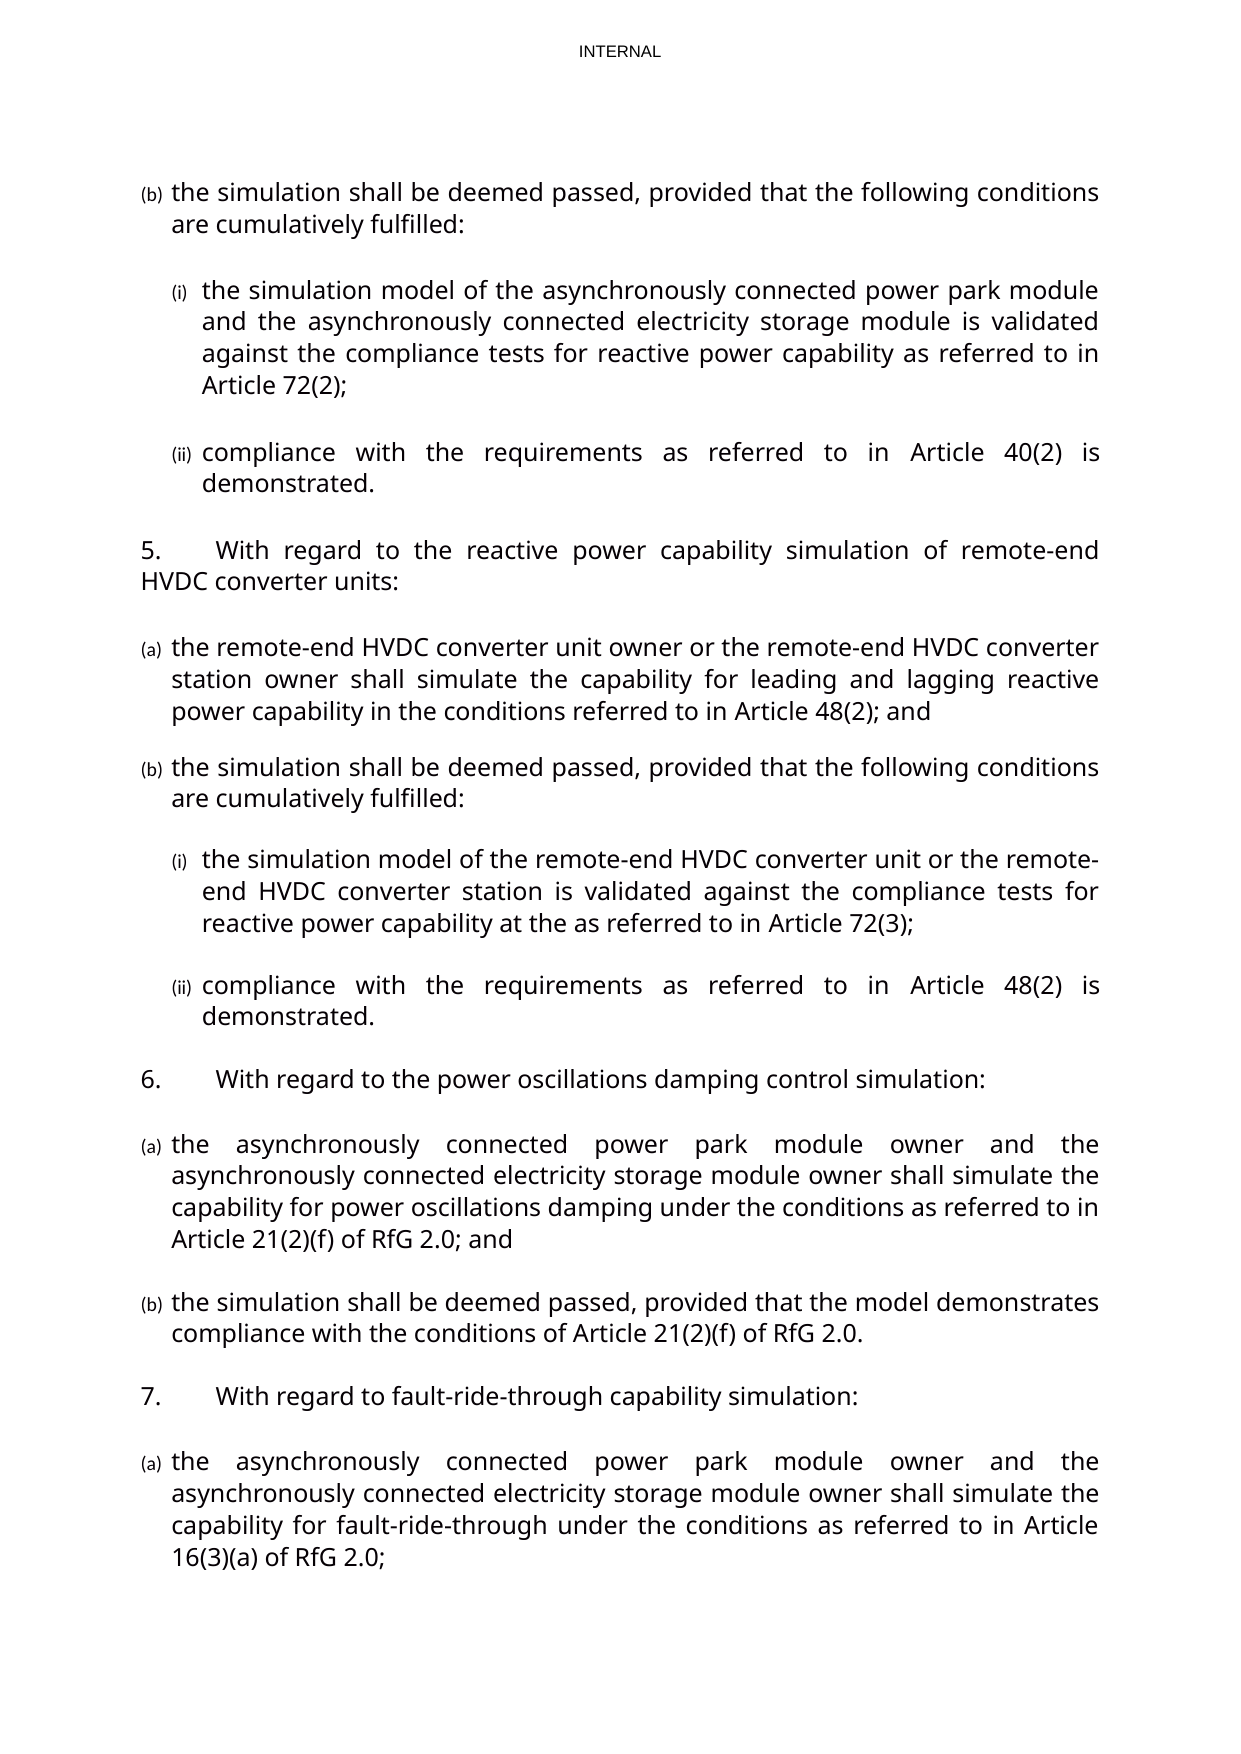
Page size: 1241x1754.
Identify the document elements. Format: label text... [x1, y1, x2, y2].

list the simulation shall be deemed passed, provided that the model demonstrates compliance with the conditions of Article 21(2)(f) of RfG 2.0. [140, 1286, 1100, 1349]
list compliance with the requirements as referred to in Article 48(2) is demonstrated. [171, 969, 1100, 1033]
list With regard to the reactive power capability simulation of remote-end HVDC converter units: [140, 534, 1100, 598]
list the simulation shall be deemed passed, provided that the following conditions are cumulatively fulfilled: [140, 176, 1100, 240]
list the remote-end HVDC converter unit owner or the remote-end HVDC converter station owner shall simulate the capability for leading and lagging reactive power capability in the conditions referred to in Article 48(2); and [140, 631, 1100, 727]
list the simulation model of the remote-end HVDC converter unit or the remote-end HVDC converter station is validated against the compliance tests for reactive power capability at the as referred to in Article 72(3); [171, 843, 1100, 939]
list With regard to fault-ride-through capability simulation: [140, 1380, 1100, 1412]
list the simulation shall be deemed passed, provided that the following conditions are cumulatively fulfilled: [140, 751, 1100, 815]
list compliance with the requirements as referred to in Article 40(2) is demonstrated. [171, 436, 1100, 500]
list the asynchronously connected power park module owner and the asynchronously connected electricity storage module owner shall simulate the capability for power oscillations damping under the conditions as referred to in Article 21(2)(f) of RfG 2.0; and [140, 1128, 1100, 1256]
list the simulation model of the asynchronously connected power park module and the asynchronously connected electricity storage module is validated against the compliance tests for reactive power capability as referred to in Article 72(2); [171, 273, 1100, 402]
list the asynchronously connected power park module owner and the asynchronously connected electricity storage module owner shall simulate the capability for fault-ride-through under the conditions as referred to in Article 16(3)(a) of RfG 2.0; [140, 1445, 1100, 1573]
list With regard to the power oscillations damping control simulation: [140, 1063, 1100, 1095]
